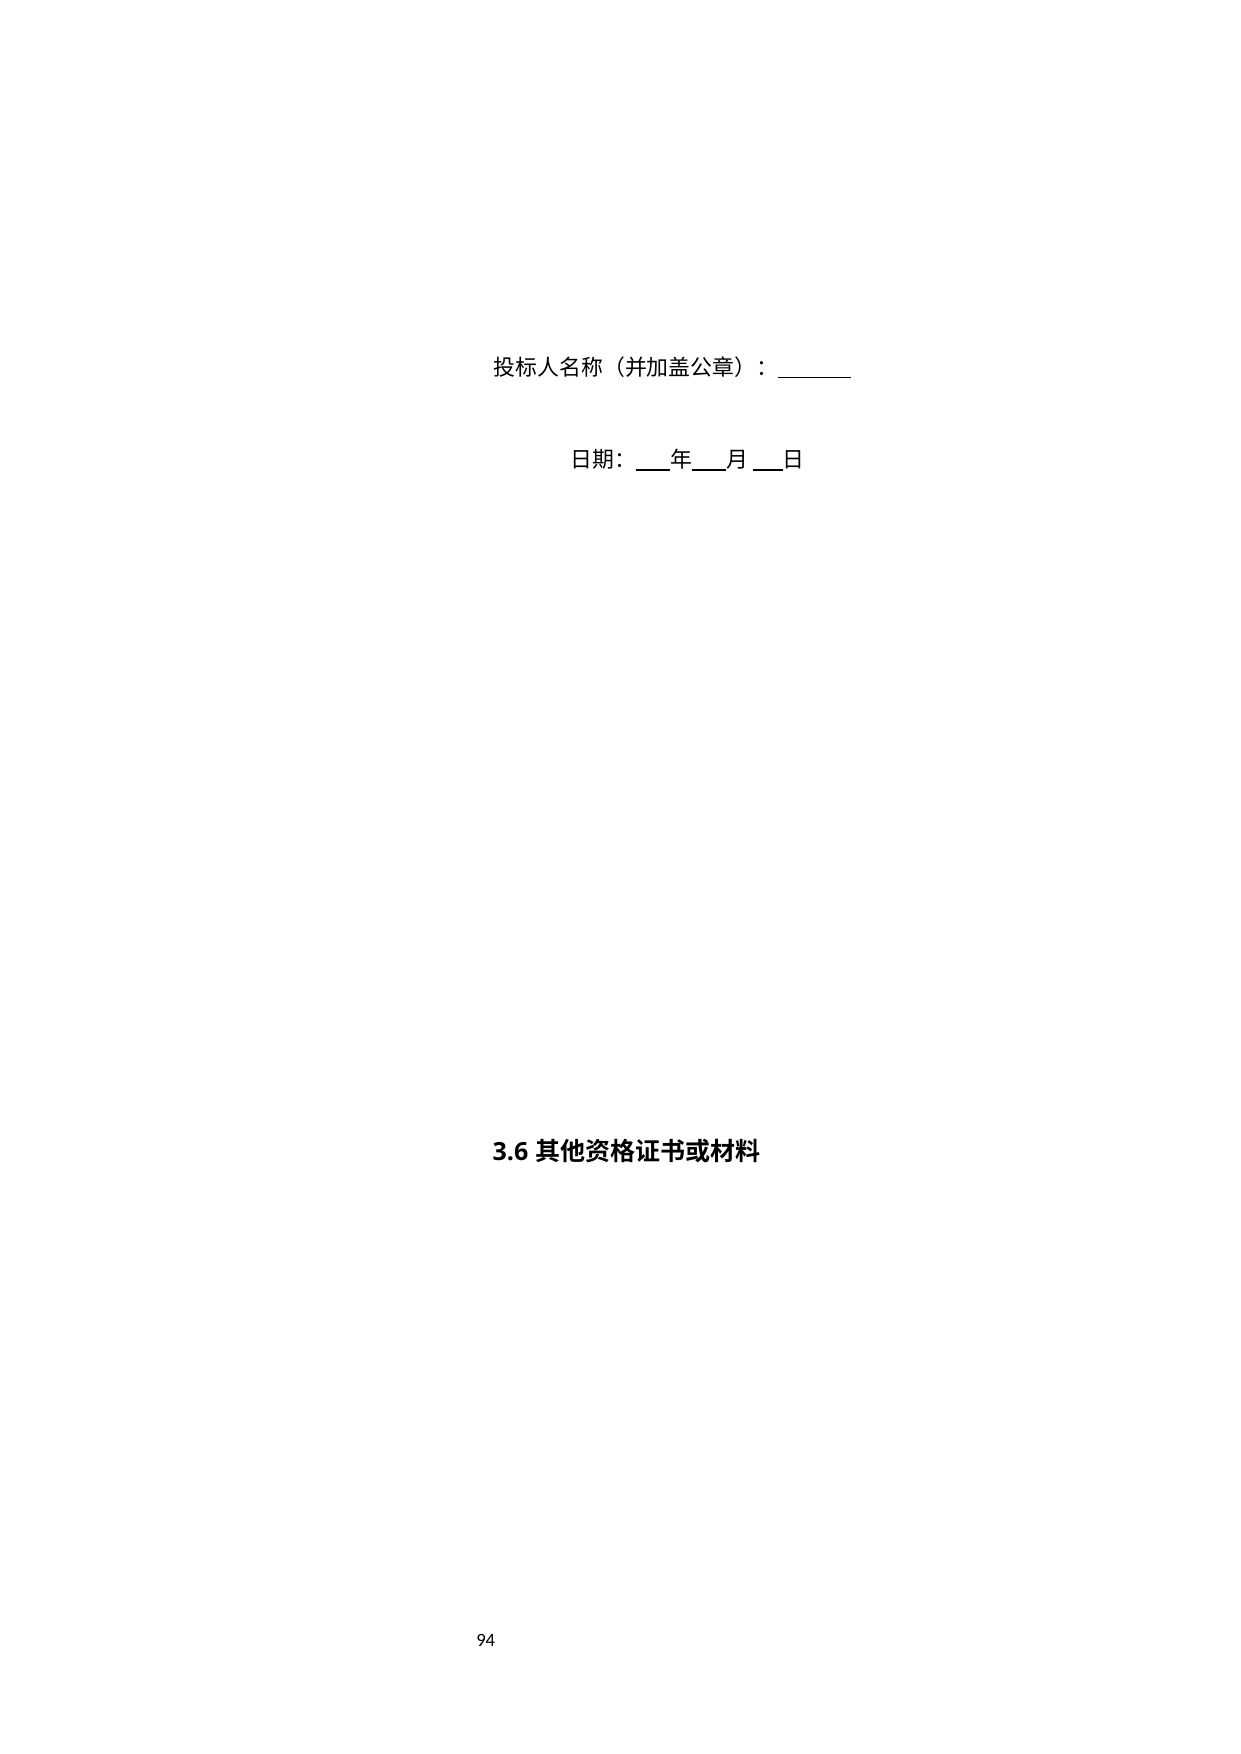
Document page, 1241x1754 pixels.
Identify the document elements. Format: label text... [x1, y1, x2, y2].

text 投标人名称（并加盖公章）： [165, 349, 1087, 381]
text 3.6 其他资格证书或材料 [165, 1117, 1087, 1182]
text 日期： 年 月 日 [165, 442, 1087, 473]
